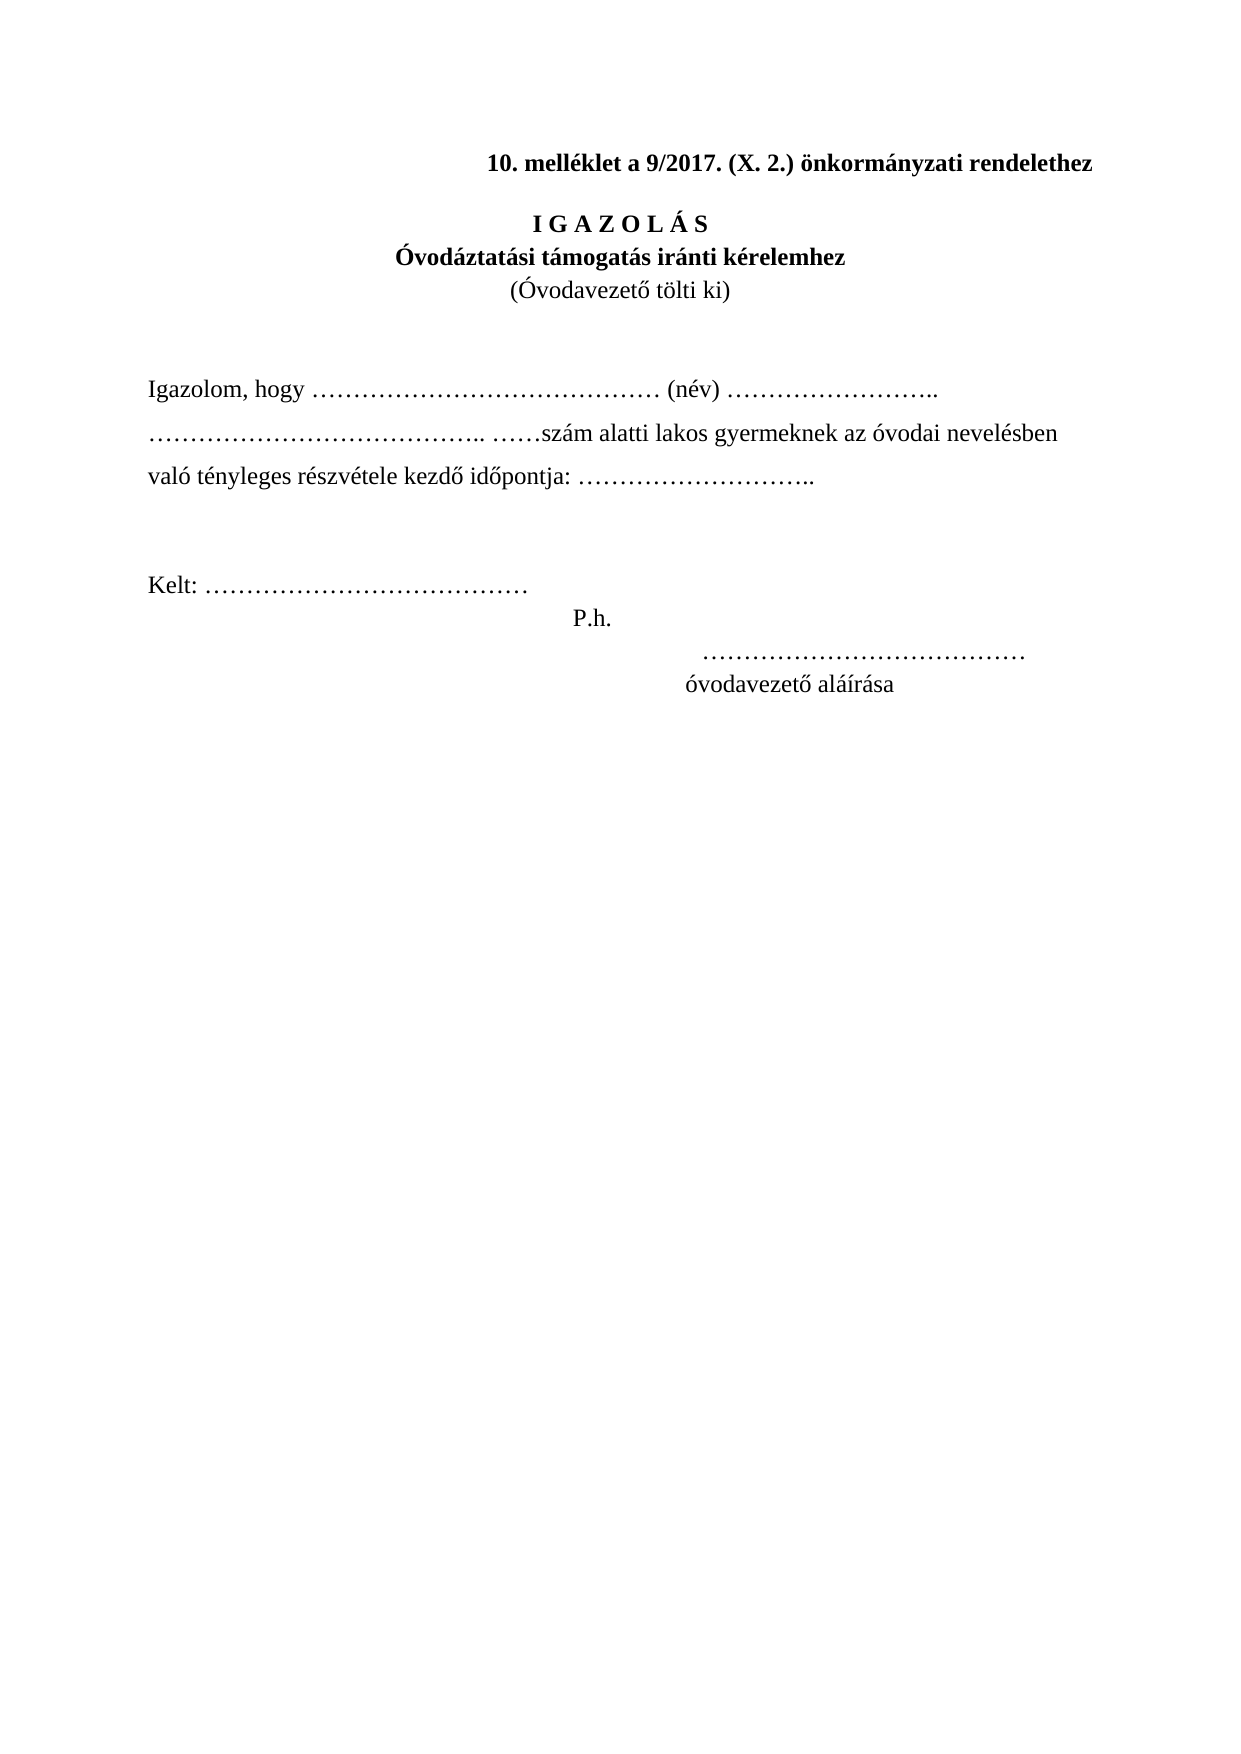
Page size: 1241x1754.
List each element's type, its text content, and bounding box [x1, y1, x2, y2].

text óvodavezető aláírása [148, 669, 1093, 698]
text ………………………………….. ……szám alatti lakos gyermeknek az óvodai nevelésben való tényleges részvétele kezdő időpontja: ……………………….. [148, 418, 1093, 489]
text P.h. [443, 603, 1093, 632]
subtitle 10. melléklet a 9/2017. (X. 2.) önkormányzati rendelethez [148, 148, 1093, 176]
text ………………………………… [664, 636, 1093, 665]
text Igazolom, hogy …………………………………… (név) …………………….. [148, 374, 1093, 403]
text Kelt: ………………………………… [148, 570, 1093, 599]
text Óvodáztatási támogatás iránti kérelemhez [148, 242, 1093, 271]
text (Óvodavezető tölti ki) [148, 275, 1093, 304]
text I G A Z O L Á S [148, 209, 1093, 238]
